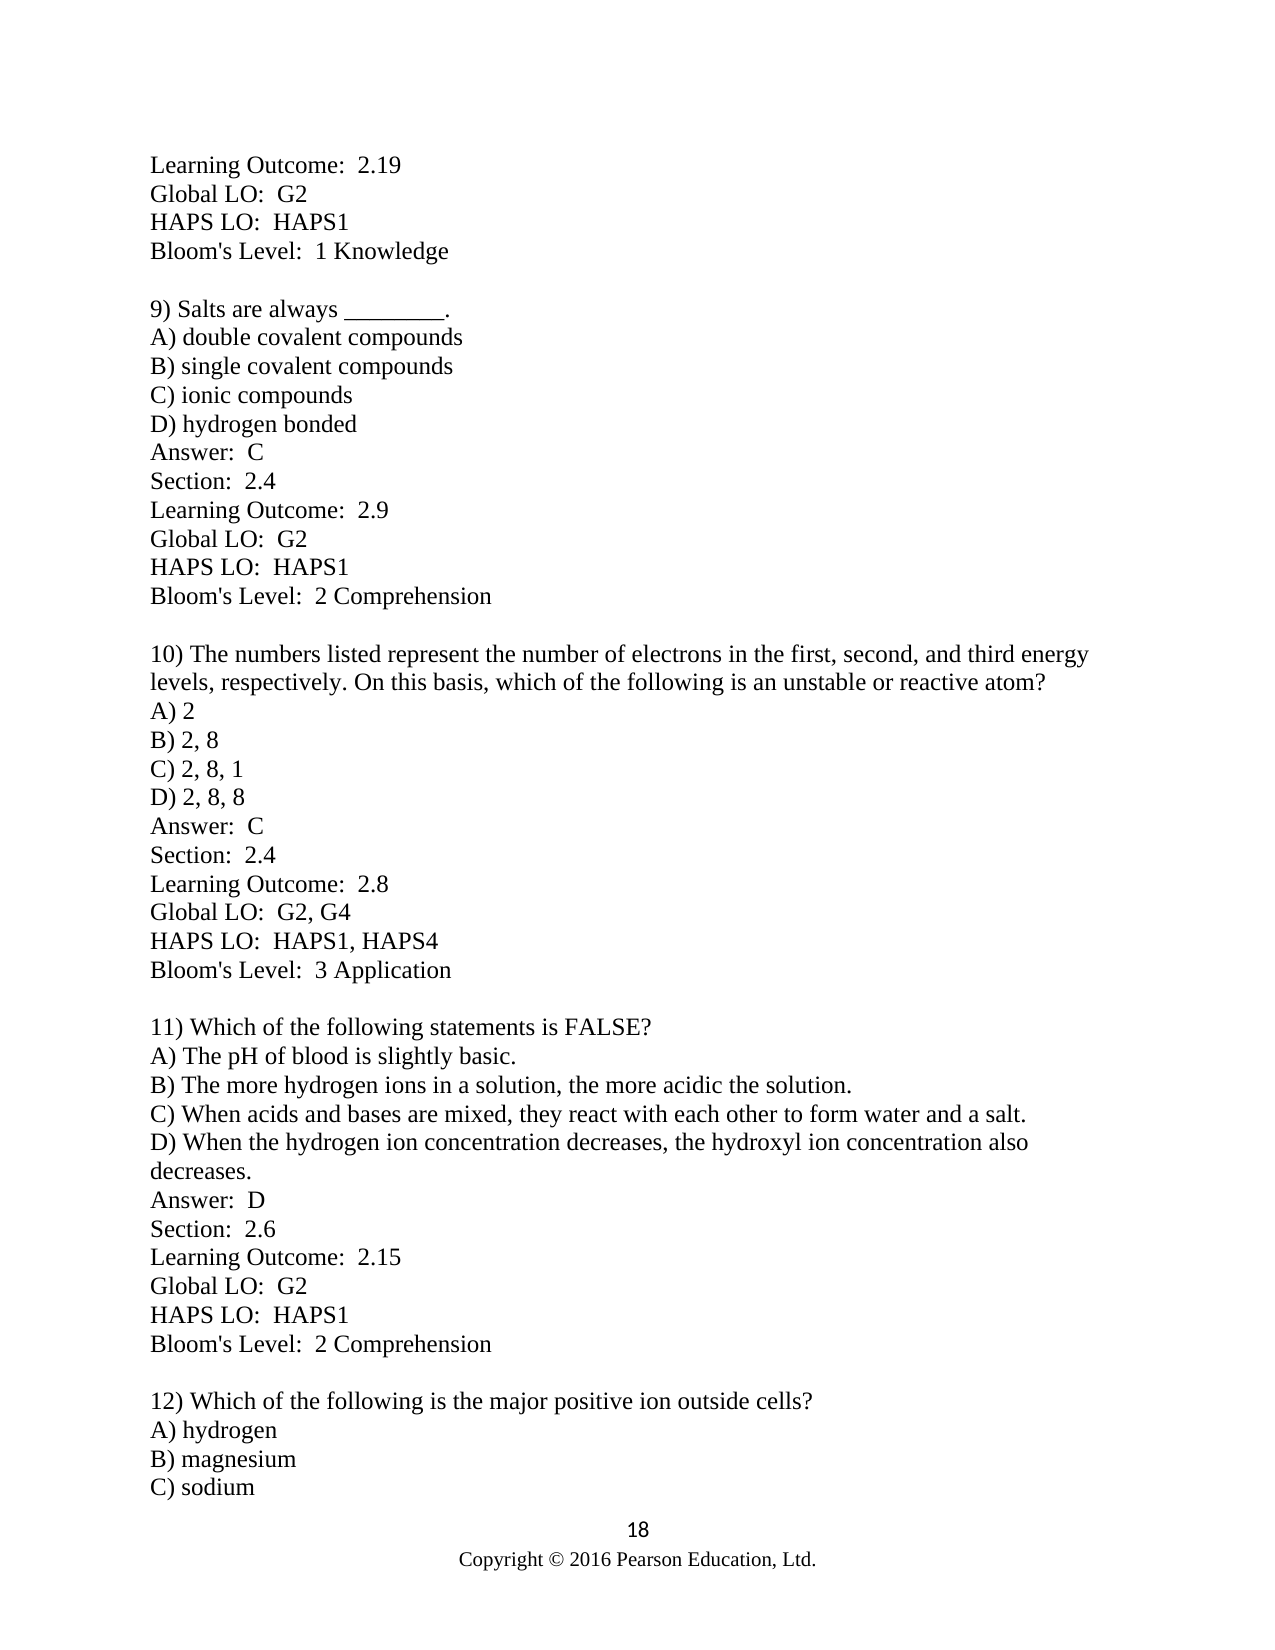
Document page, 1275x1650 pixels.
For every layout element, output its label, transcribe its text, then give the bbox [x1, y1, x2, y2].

text D) hydrogen bonded [150, 409, 1125, 437]
text C) 2, 8, 1 [150, 754, 1125, 782]
text 11) Which of the following statements is FALSE? [150, 1012, 1125, 1041]
text HAPS LO: HAPS1 [150, 207, 1125, 236]
text A) 2 [150, 696, 1125, 725]
text C) When acids and bases are mixed, they react with each other to form water and a salt. [150, 1099, 1125, 1127]
text B) 2, 8 [150, 725, 1125, 754]
text A) The pH of blood is slightly basic. [150, 1041, 1125, 1070]
text 12) Which of the following is the major positive ion outside cells? [150, 1386, 1125, 1415]
text B) The more hydrogen ions in a solution, the more acidic the solution. [150, 1070, 1125, 1099]
text Bloom's Level: 2 Comprehension [150, 1329, 1125, 1357]
text 10) The numbers listed represent the number of electrons in the first, second, and third energy levels, respectively. On this basis, which of the following is an unstable or reactive atom? [150, 639, 1125, 696]
text C) ionic compounds [150, 380, 1125, 409]
text Section: 2.4 [150, 840, 1125, 869]
text HAPS LO: HAPS1 [150, 552, 1125, 581]
text Bloom's Level: 3 Application [150, 955, 1125, 984]
text Global LO: G2 [150, 524, 1125, 552]
text Global LO: G2 [150, 1271, 1125, 1300]
text D) When the hydrogen ion concentration decreases, the hydroxyl ion concentration also decreases. [150, 1127, 1125, 1185]
text A) hydrogen [150, 1415, 1125, 1444]
text Learning Outcome: 2.9 [150, 495, 1125, 524]
text A) double covalent compounds [150, 322, 1125, 351]
text B) single covalent compounds [150, 351, 1125, 380]
text Answer: C [150, 811, 1125, 840]
text Answer: D [150, 1185, 1125, 1214]
text B) magnesium [150, 1444, 1125, 1472]
text Learning Outcome: 2.8 [150, 869, 1125, 897]
text Section: 2.6 [150, 1214, 1125, 1242]
text Bloom's Level: 2 Comprehension [150, 581, 1125, 610]
text Global LO: G2 [150, 179, 1125, 207]
text HAPS LO: HAPS1 [150, 1300, 1125, 1329]
text D) 2, 8, 8 [150, 782, 1125, 811]
text HAPS LO: HAPS1, HAPS4 [150, 926, 1125, 955]
text 9) Salts are always ________. [150, 294, 1125, 322]
text Answer: C [150, 437, 1125, 466]
text Bloom's Level: 1 Knowledge [150, 236, 1125, 265]
text Learning Outcome: 2.19 [150, 150, 1125, 179]
text Section: 2.4 [150, 466, 1125, 495]
text C) sodium [150, 1472, 1125, 1501]
text Global LO: G2, G4 [150, 897, 1125, 926]
text Learning Outcome: 2.15 [150, 1242, 1125, 1271]
